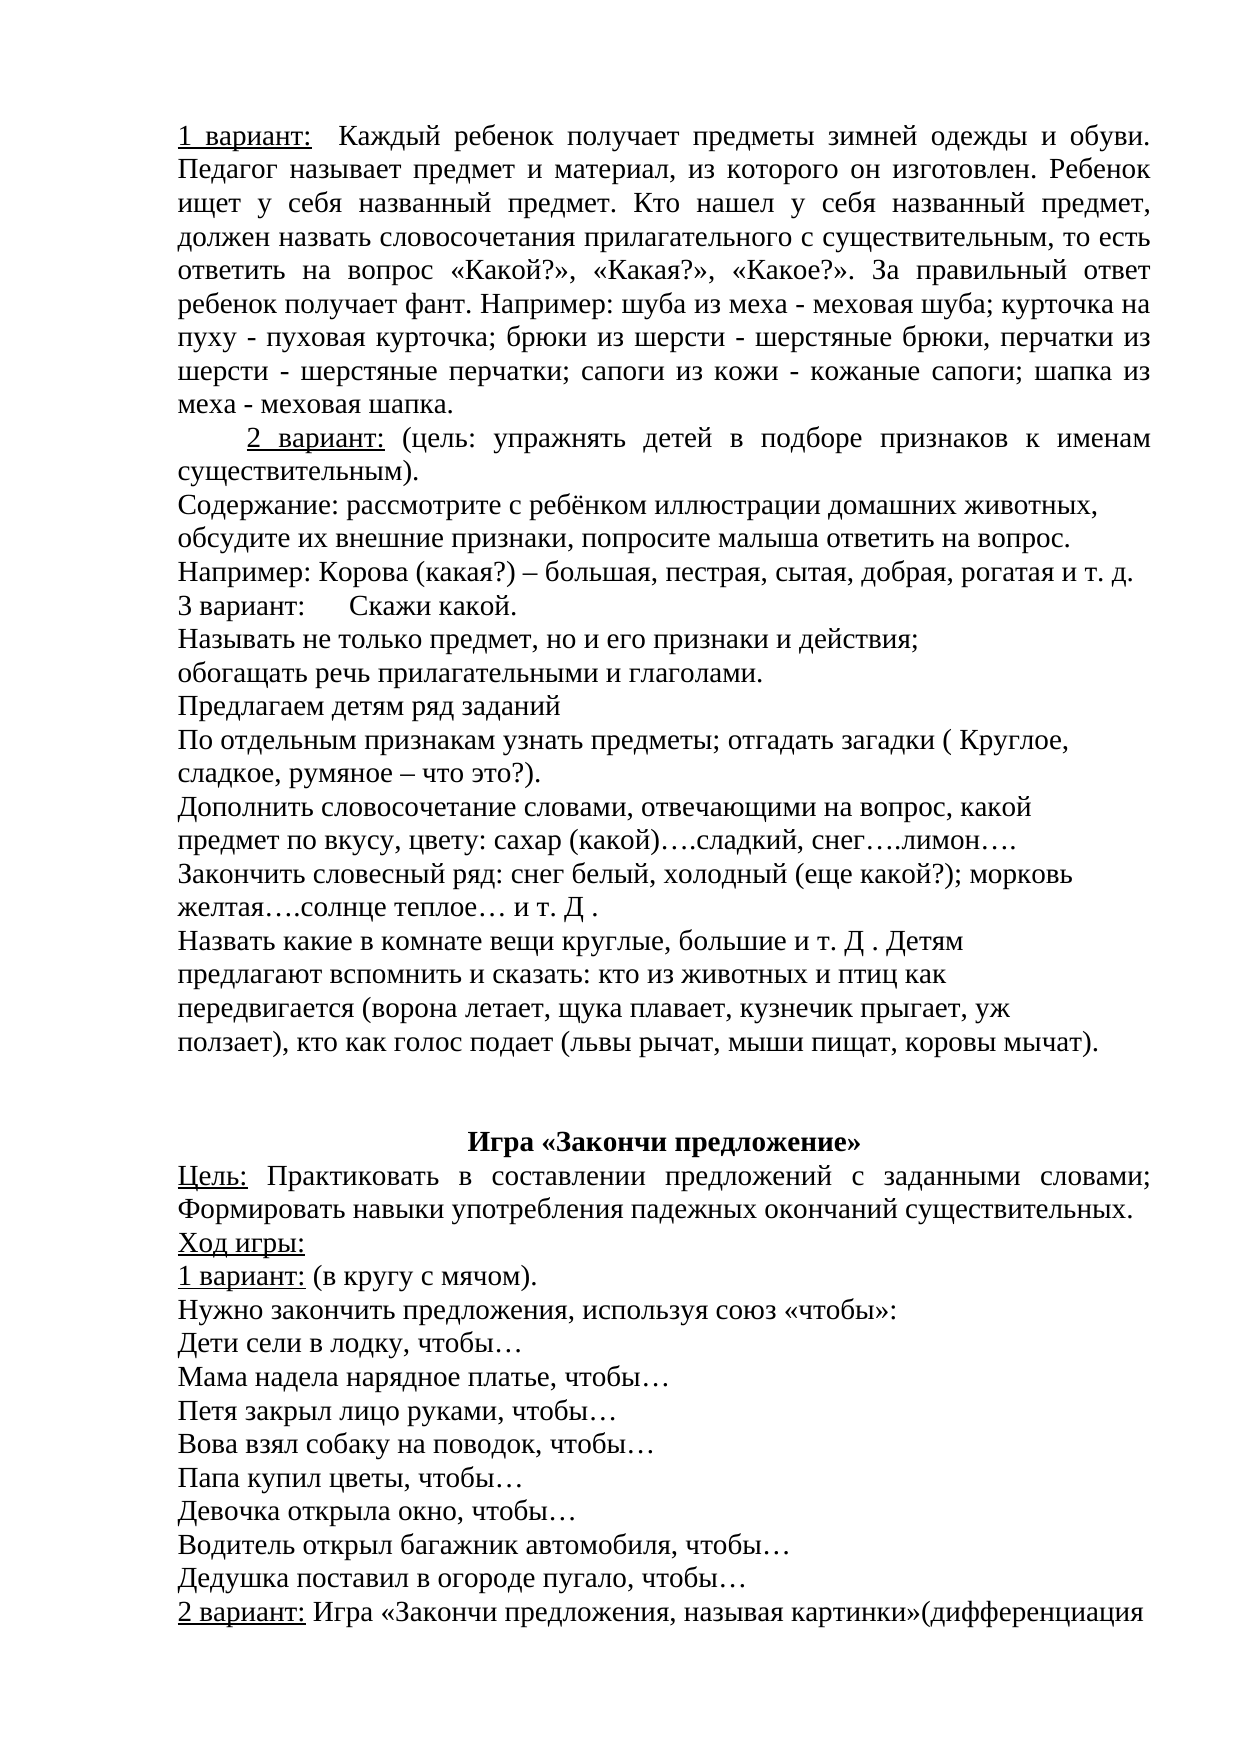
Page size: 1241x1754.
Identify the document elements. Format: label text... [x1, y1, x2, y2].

list желтая….солнце теплое… и т. Д . [177, 889, 1152, 923]
list 2 вариант: (цель: упражнять детей в подборе признаков к именам существительным). [177, 420, 1152, 487]
list 3 вариант: Скажи какой. [177, 588, 1152, 621]
list 2 вариант: Игра «Закончи предложения, называя картинки»(дифференциация [177, 1594, 1152, 1627]
list 1 вариант: Каждый ребенок получает предметы зимней одежды и обуви. Педагог называет предмет и материал, из которого он изготовлен. Ребенок ищет у себя названный предмет. Кто нашел у себя названный предмет, должен назвать словосочетания прилагательного с существительным, то есть ответить на вопрос «Какой?», «Какая?», «Какое?». За правильный ответ ребенок получает фант. Например: шуба из меха - меховая шуба; курточка на пуху - пуховая курточка; брюки из шерсти - шерстяные брюки, перчатки из шерсти - шерстяные перчатки; сапоги из кожи - кожаные сапоги; шапка из меха - меховая шапка. [177, 118, 1152, 420]
list сладкое, румяное – что это?). [177, 755, 1152, 789]
list предлагают вспомнить и сказать: кто из животных и птиц как [177, 957, 1152, 990]
list Цель: Практиковать в составлении предложений с заданными словами; Формировать навыки употребления падежных окончаний существительных. [177, 1158, 1152, 1225]
list Мама надела нарядное платье, чтобы… [177, 1359, 1152, 1393]
list ползает), кто как голос подает (львы рычат, мыши пищат, коровы мычат). [177, 1024, 1152, 1057]
list Предлагаем детям ряд заданий [177, 688, 1152, 722]
list предмет по вкусу, цвету: сахар (какой)….сладкий, снег….лимон…. [177, 822, 1152, 856]
list Дети сели в лодку, чтобы… [177, 1326, 1152, 1359]
list передвигается (ворона летает, щука плавает, кузнечик прыгает, уж [177, 990, 1152, 1024]
list По отдельным признакам узнать предметы; отгадать загадки ( Круглое, [177, 722, 1152, 755]
list Дедушка поставил в огороде пугало, чтобы… [177, 1560, 1152, 1594]
list Петя закрыл лицо руками, чтобы… [177, 1393, 1152, 1426]
list Дополнить словосочетание словами, отвечающими на вопрос, какой [177, 789, 1152, 822]
list Ход игры: [177, 1225, 1152, 1258]
list обсудите их внешние признаки, попросите малыша ответить на вопрос. [177, 521, 1152, 554]
list Например: Корова (какая?) – большая, пестрая, сытая, добрая, рогатая и т. д. [177, 554, 1152, 588]
list Закончить словесный ряд: снег белый, холодный (еще какой?); морковь [177, 856, 1152, 889]
list Содержание: рассмотрите с ребёнком иллюстрации домашних животных, [177, 487, 1152, 521]
list Игра «Закончи предложение» [177, 1124, 1152, 1158]
list Назвать какие в комнате вещи круглые, большие и т. Д . Детям [177, 923, 1152, 957]
list Вова взял собаку на поводок, чтобы… [177, 1426, 1152, 1460]
list Нужно закончить предложения, используя союз «чтобы»: [177, 1292, 1152, 1326]
list Девочка открыла окно, чтобы… [177, 1493, 1152, 1527]
list Называть не только предмет, но и его признаки и действия; [177, 621, 1152, 655]
list Папа купил цветы, чтобы… [177, 1460, 1152, 1493]
list Водитель открыл багажник автомобиля, чтобы… [177, 1527, 1152, 1560]
list 1 вариант: (в кругу с мячом). [177, 1258, 1152, 1292]
list обогащать речь прилагательными и глаголами. [177, 655, 1152, 688]
